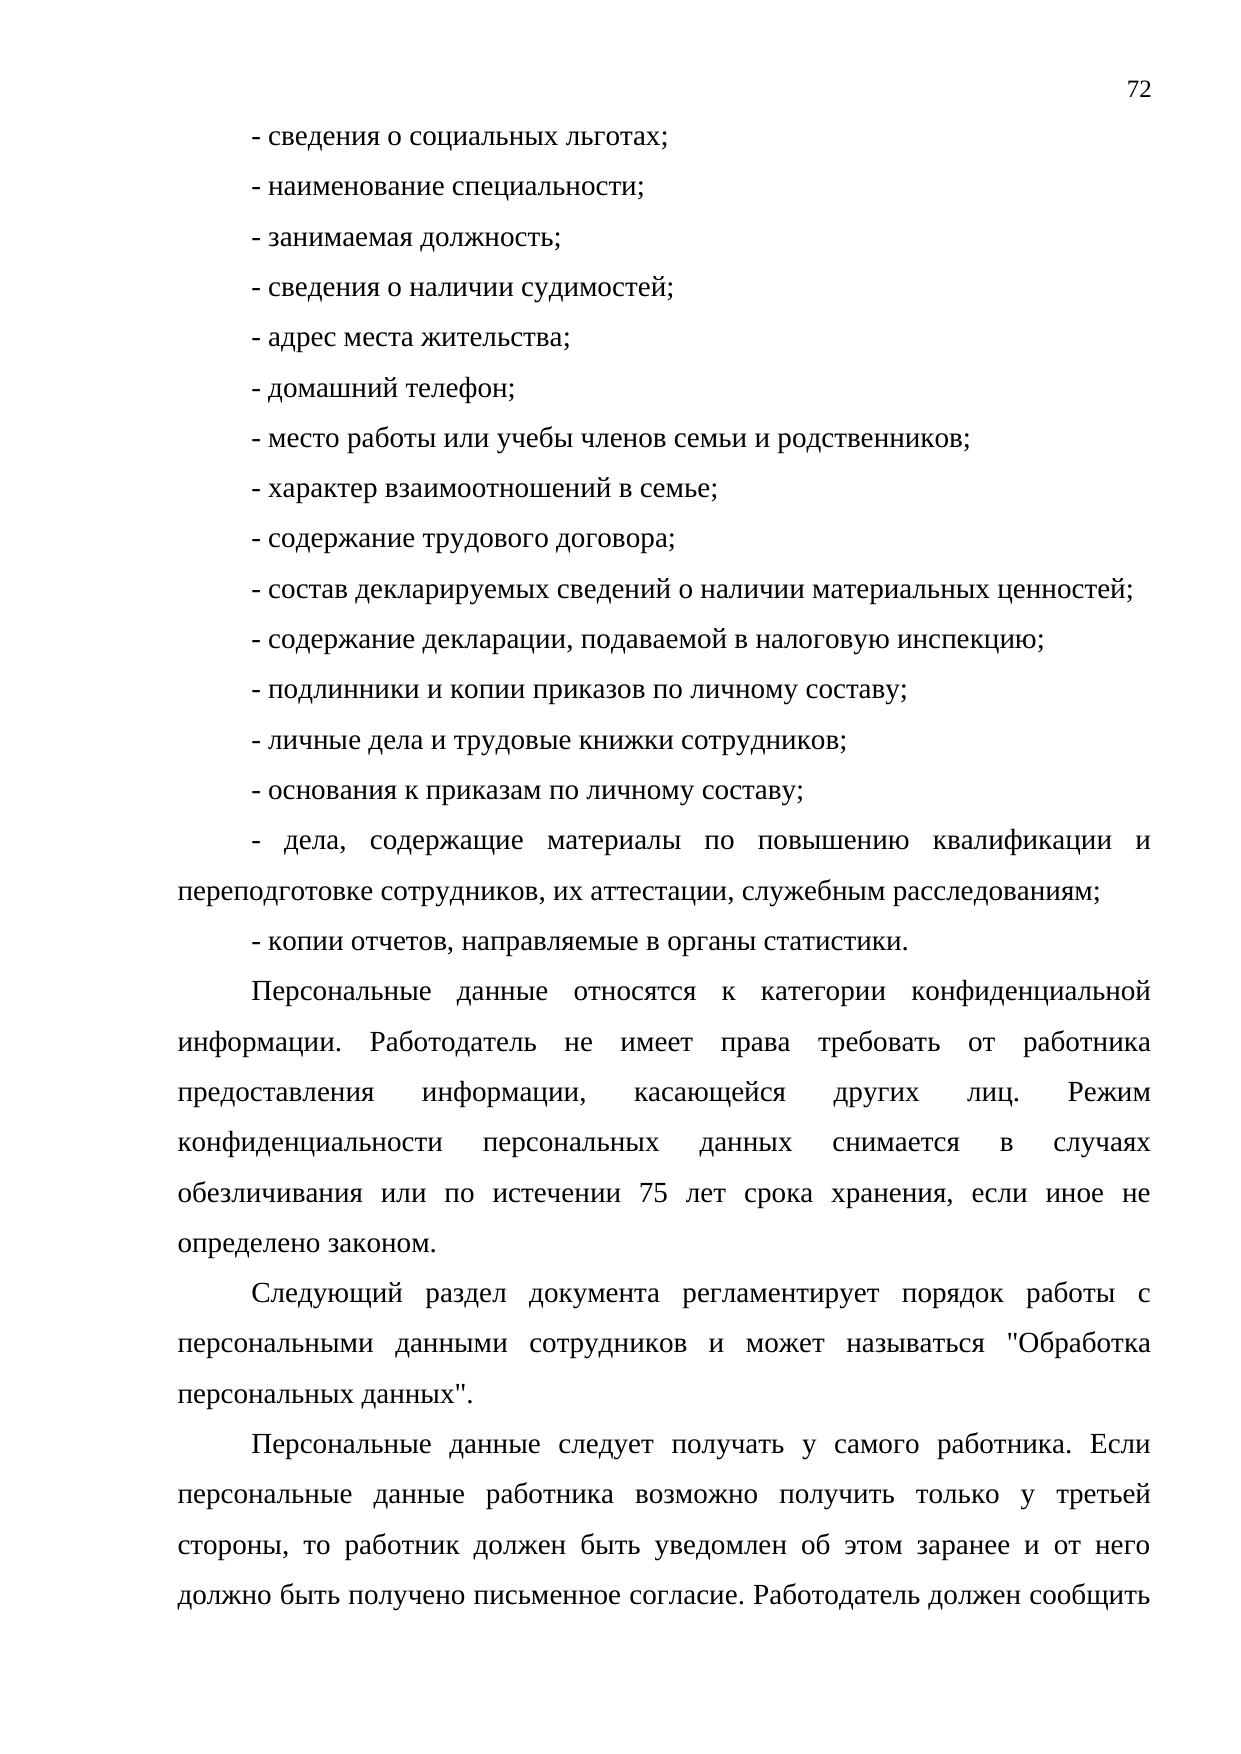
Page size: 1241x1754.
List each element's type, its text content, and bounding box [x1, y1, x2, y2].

text - наименование специальности; [177, 168, 1152, 202]
text - адрес места жительства; [177, 319, 1152, 353]
text - состав декларируемых сведений о наличии материальных ценностей; [177, 571, 1152, 604]
text - характер взаимоотношений в семье; [177, 470, 1152, 504]
text - личные дела и трудовые книжки сотрудников; [177, 722, 1152, 755]
text - занимаемая должность; [177, 219, 1152, 252]
text - место работы или учебы членов семьи и родственников; [177, 420, 1152, 453]
text - дела, содержащие материалы по повышению квалификации и переподготовке сотрудников, их аттестации, служебным расследованиям; [177, 822, 1152, 906]
text - сведения о наличии судимостей; [177, 269, 1152, 303]
text - содержание декларации, подаваемой в налоговую инспекцию; [177, 621, 1152, 655]
text - домашний телефон; [177, 370, 1152, 403]
text - основания к приказам по личному составу; [177, 772, 1152, 806]
text - сведения о социальных льготах; [177, 118, 1152, 152]
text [177, 1426, 1152, 1611]
text Следующий раздел документа регламентирует порядок работы с персональными данными сотрудников и может называться "Обработка персональных данных". [177, 1275, 1152, 1409]
text - подлинники и копии приказов по личному составу; [177, 672, 1152, 705]
text - содержание трудового договора; [177, 521, 1152, 554]
text - копии отчетов, направляемые в органы статистики. [177, 923, 1152, 957]
text Персональные данные относятся к категории конфиденциальной информации. Работодатель не имеет права требовать от работника предоставления информации, касающейся других лиц. Режим конфиденциальности персональных данных снимается в случаях обезличивания или по истечении 75 лет срока хранения, если иное не определено законом. [177, 973, 1152, 1258]
